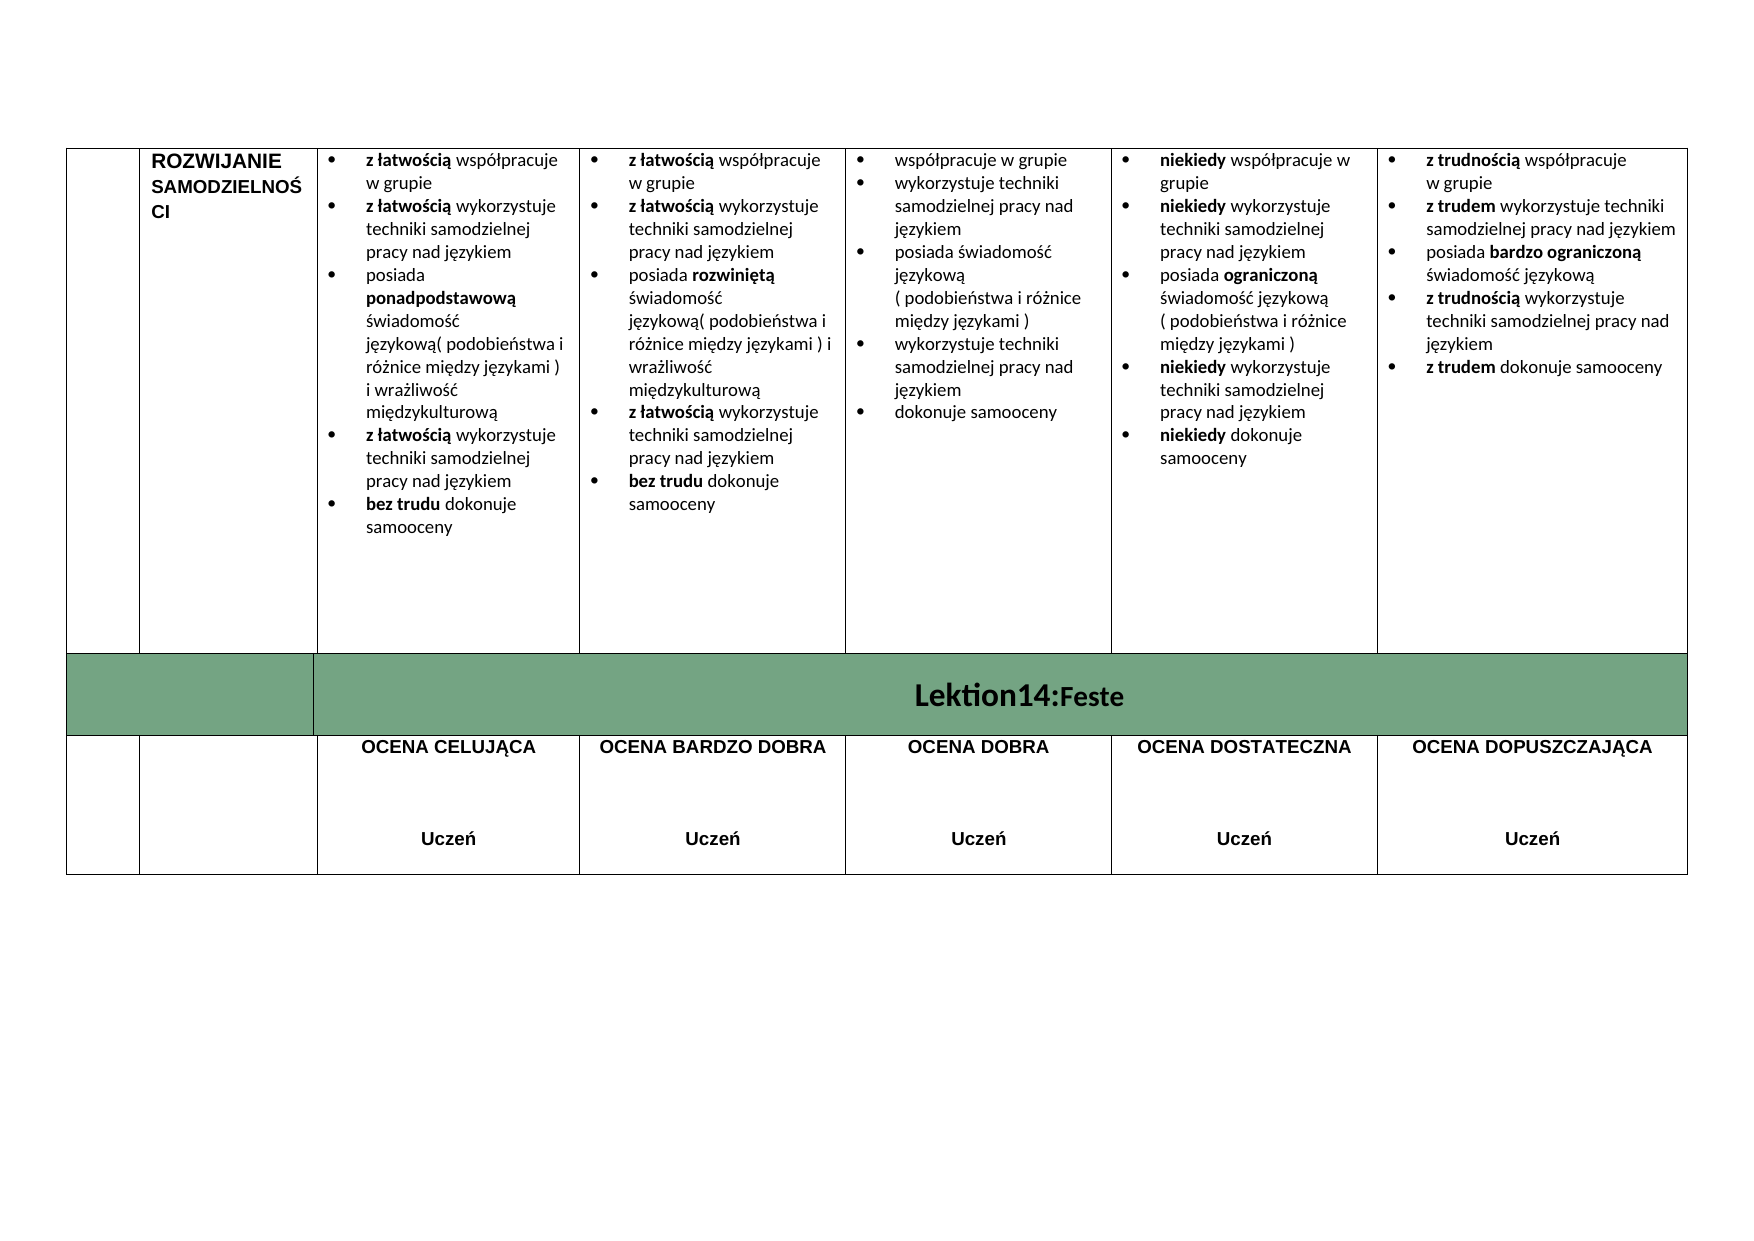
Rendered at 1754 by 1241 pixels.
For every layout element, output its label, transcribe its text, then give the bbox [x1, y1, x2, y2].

table_cell OCENA CELUJĄCA Uczeń [318, 736, 579, 874]
table_cell ROZWIJANIE SAMODZIELNOŚCI [140, 149, 317, 653]
table_cell z trudnością współpracuje w grupie z trudem wykorzystuje techniki samodzielnej pracy nad językiem posiada bardzo ograniczoną świadomość językową z trudnością wykorzystuje techniki samodzielnej pracy nad językiem z trudem dokonuje samooceny [1378, 149, 1687, 653]
table_cell [67, 736, 139, 874]
table_cell [67, 654, 313, 735]
table_cell Lektion14:Feste [314, 654, 1687, 735]
table_cell [140, 736, 317, 874]
table_cell z łatwością współpracuje w grupie z łatwością wykorzystuje techniki samodzielnej pracy nad językiem posiada rozwiniętą świadomość językową( podobieństwa i różnice między językami ) i wrażliwość międzykulturową z łatwością wykorzystuje techniki samodzielnej pracy nad językiem bez trudu dokonuje samooceny [580, 149, 845, 653]
table_cell OCENA DOPUSZCZAJĄCA Uczeń [1378, 736, 1687, 874]
table_cell OCENA DOBRA Uczeń [846, 736, 1111, 874]
table_cell współpracuje w grupie wykorzystuje techniki samodzielnej pracy nad językiem posiada świadomość językową ( podobieństwa i różnice między językami ) wykorzystuje techniki samodzielnej pracy nad językiem dokonuje samooceny [846, 149, 1111, 653]
table_cell OCENA DOSTATECZNA Uczeń [1112, 736, 1377, 874]
table_cell OCENA BARDZO DOBRA Uczeń [580, 736, 845, 874]
table_cell niekiedy współpracuje w grupie niekiedy wykorzystuje techniki samodzielnej pracy nad językiem posiada ograniczoną świadomość językową ( podobieństwa i różnice między językami ) niekiedy wykorzystuje techniki samodzielnej pracy nad językiem niekiedy dokonuje samooceny [1112, 149, 1377, 653]
table_cell z łatwością współpracuje w grupie z łatwością wykorzystuje techniki samodzielnej pracy nad językiem posiada ponadpodstawową świadomość językową( podobieństwa i różnice między językami ) i wrażliwość międzykulturową z łatwością wykorzystuje techniki samodzielnej pracy nad językiem bez trudu dokonuje samooceny [318, 149, 579, 653]
